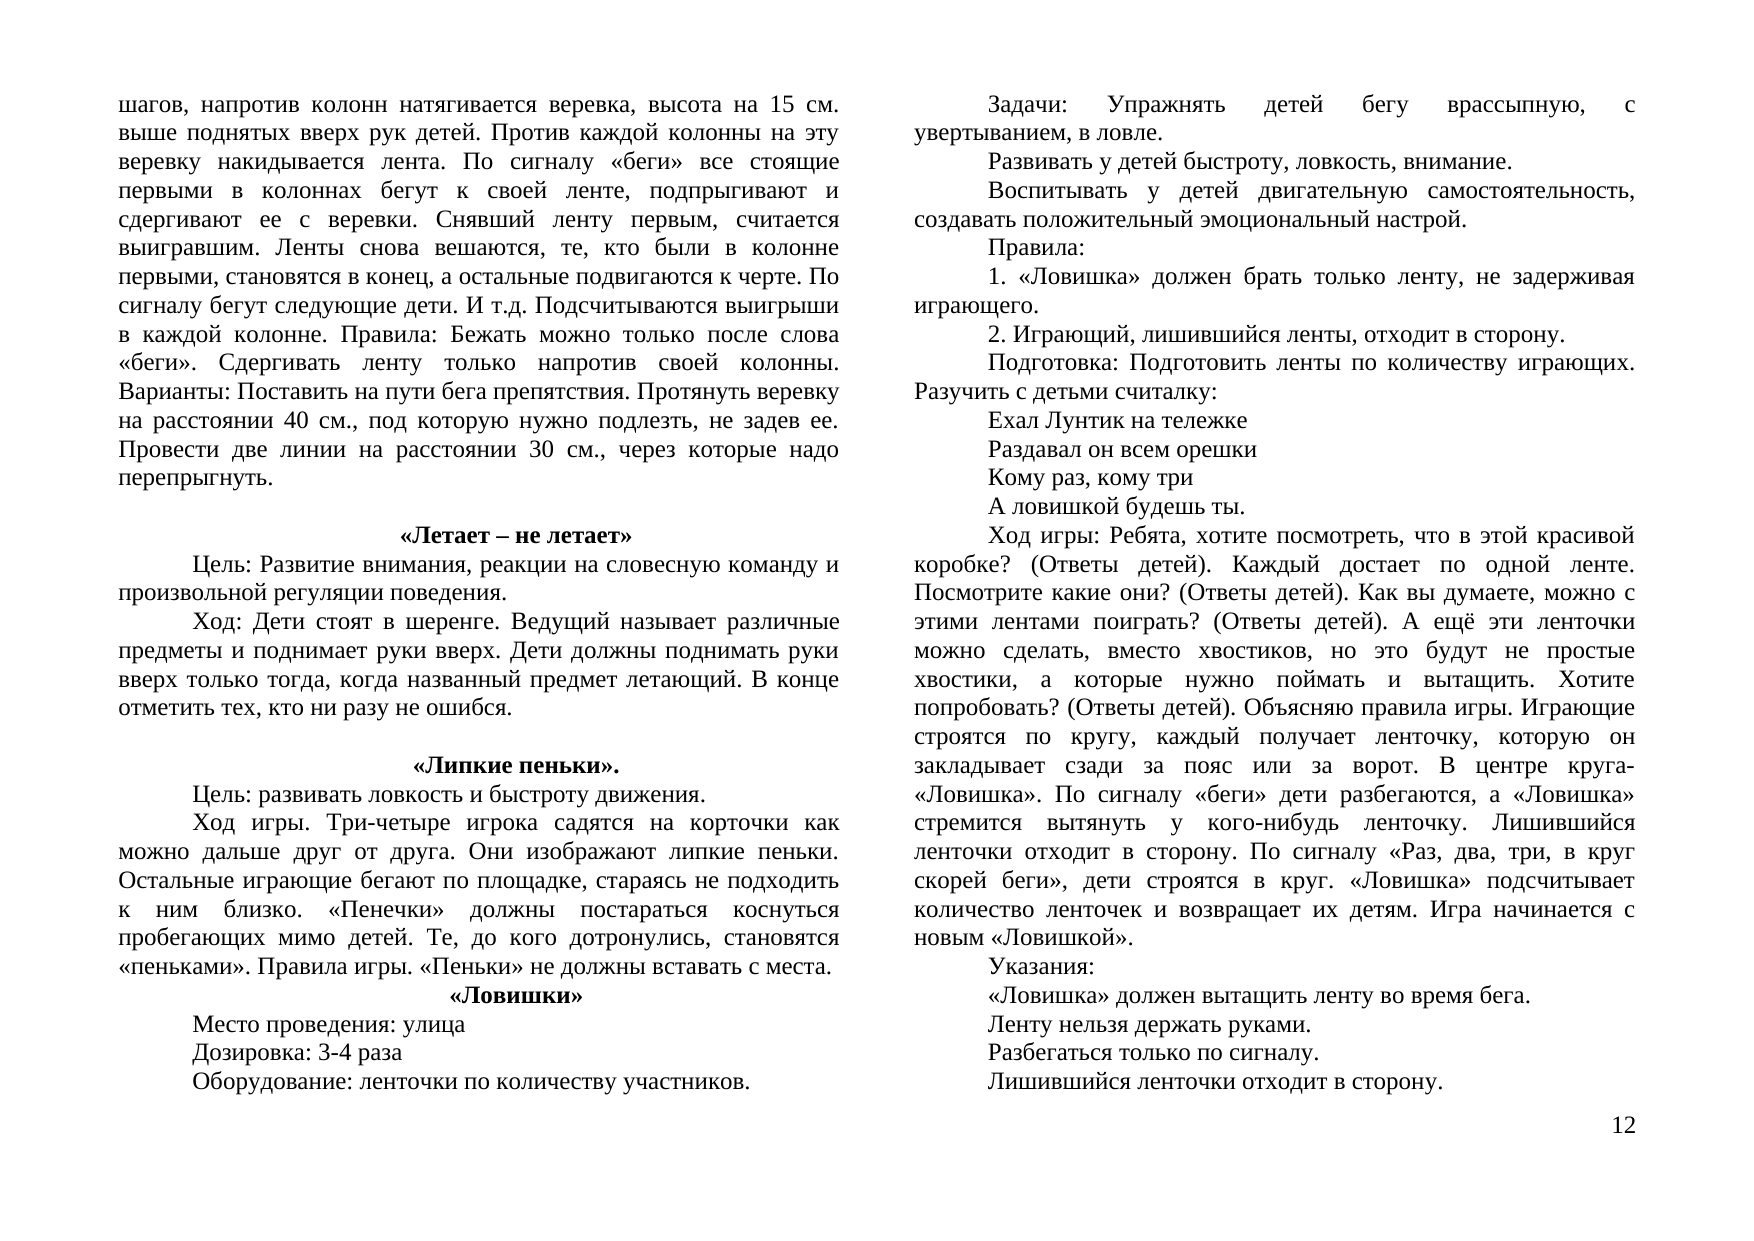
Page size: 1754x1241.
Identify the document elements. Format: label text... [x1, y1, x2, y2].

text «Летает – не летает» [118, 520, 840, 549]
text Правила: [914, 232, 1636, 261]
text Ехал Лунтик на тележке [914, 405, 1636, 434]
text «Ловишки» [118, 980, 840, 1009]
text «Липкие пеньки». [118, 750, 840, 779]
text Задачи: Упражнять детей бегу врассыпную, с увертыванием, в ловле. [914, 89, 1636, 146]
text Ход игры: Ребята, хотите посмотреть, что в этой красивой коробке? (Ответы детей). Каждый достает по одной ленте. Посмотрите какие они? (Ответы детей). Как вы думаете, можно с этими лентами поиграть? (Ответы детей). А ещё эти ленточки можно сделать, вместо хвостиков, но это будут не простые хвостики, а которые нужно поймать и вытащить. Хотите попробовать? (Ответы детей). Объясняю правила игры. Играющие строятся по кругу, каждый получает ленточку, которую он закладывает сзади за пояс или за ворот. В центре круга- «Ловишка». По сигналу «беги» дети разбегаются, а «Ловишка» стремится вытянуть у кого-нибудь ленточку. Лишившийся ленточки отходит в сторону. По сигналу «Раз, два, три, в круг скорей беги», дети строятся в круг. «Ловишка» подсчитывает количество ленточек и возвращает их детям. Игра начинается с новым «Ловишкой». [914, 520, 1636, 951]
text 2. Играющий, лишившийся ленты, отходит в сторону. [914, 319, 1636, 347]
text А ловишкой будешь ты. [914, 491, 1636, 520]
text Лишившийся ленточки отходит в сторону. [914, 1066, 1636, 1095]
text Кому раз, кому три [914, 462, 1636, 491]
text «Ловишка» должен вытащить ленту во время бега. [914, 980, 1636, 1009]
text Развивать у детей быстроту, ловкость, внимание. [914, 146, 1636, 175]
text Место проведения: улица [118, 1009, 840, 1037]
text Ход игры. Три-четыре игрока садятся на корточки как можно дальше друг от друга. Они изображают липкие пеньки. Остальные играющие бегают по площадке, стараясь не подходить к ним близко. «Пенечки» должны постараться коснуться пробегающих мимо детей. Те, до кого дотронулись, становятся «пеньками». Правила игры. «Пеньки» не должны вставать с места. [118, 807, 840, 980]
text Разбегаться только по сигналу. [914, 1037, 1636, 1066]
text Подготовка: Подготовить ленты по количеству играющих. Разучить с детьми считалку: [914, 347, 1636, 405]
text Раздавал он всем орешки [914, 434, 1636, 462]
text Ленту нельзя держать руками. [914, 1009, 1636, 1037]
text Воспитывать у детей двигательную самостоятельность, создавать положительный эмоциональный настрой. [914, 175, 1636, 232]
text Указания: [914, 951, 1636, 980]
text Дозировка: 3-4 раза [118, 1037, 840, 1066]
text Цель: Развитие внимания, реакции на словесную команду и произвольной регуляции поведения. [118, 549, 840, 606]
text Оборудование: ленточки по количеству участников. [118, 1066, 840, 1095]
text Ход: Дети стоят в шеренге. Ведущий называет различные предметы и поднимает руки вверх. Дети должны поднимать руки вверх только тогда, когда названный предмет летающий. В конце отметить тех, кто ни разу не ошибся. [118, 606, 840, 721]
text Цель: развивать ловкость и быстроту движения. [118, 779, 840, 807]
text 1. «Ловишка» должен брать только ленту, не задерживая играющего. [914, 261, 1636, 319]
